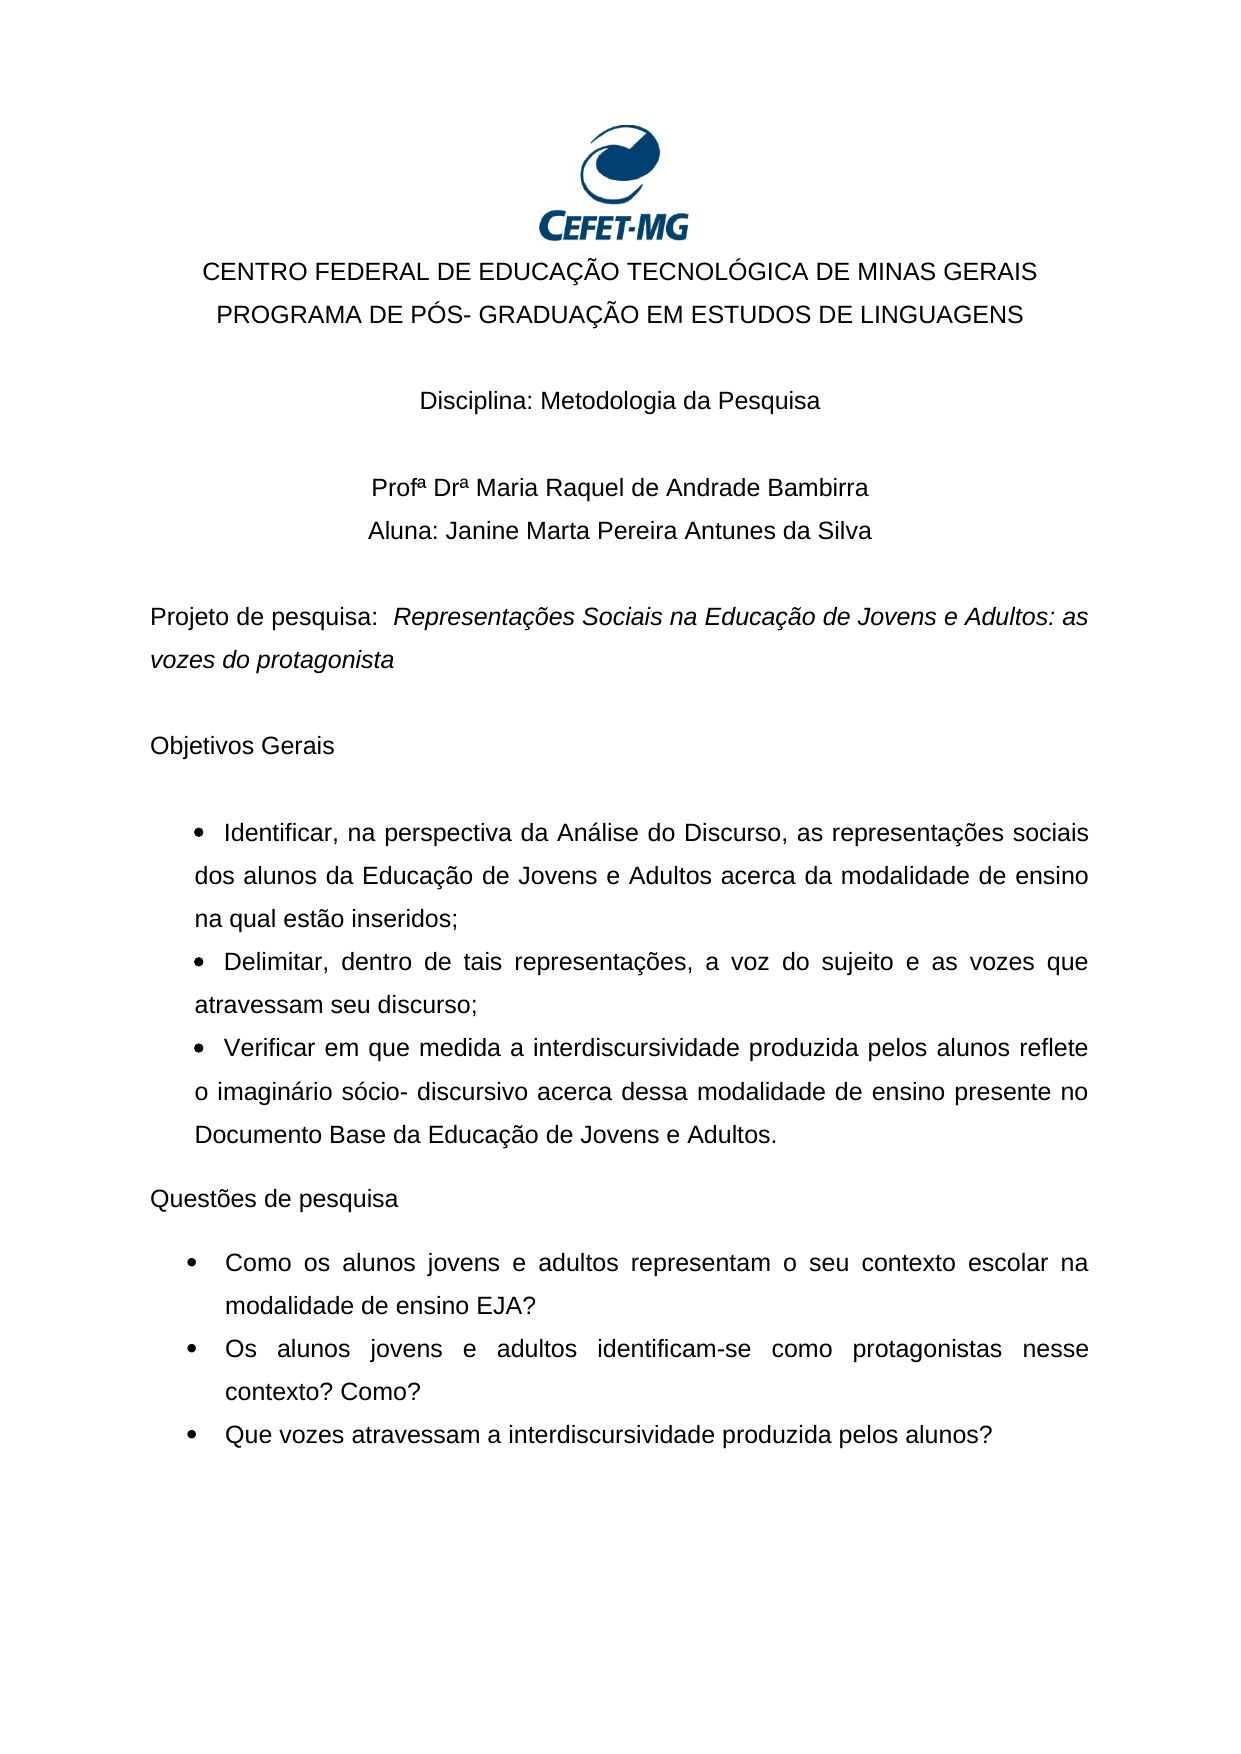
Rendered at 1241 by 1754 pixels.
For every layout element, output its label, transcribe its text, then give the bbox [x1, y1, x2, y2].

picture [539, 125, 689, 241]
list Delimitar, dentro de tais representações, a voz do sujeito e as vozes que atravessam seu discurso; [194, 947, 1090, 1019]
text Objetivos Gerais [150, 731, 1090, 760]
list Os alunos jovens e adultos identificam-se como protagonistas nesse contexto? Como? [187, 1334, 1090, 1406]
text CENTRO FEDERAL DE EDUCAÇÃO TECNOLÓGICA DE MINAS GERAIS [150, 257, 1090, 286]
text Profª Drª Maria Raquel de Andrade Bambirra [150, 473, 1090, 501]
text Questões de pesquisa [150, 1184, 1090, 1212]
list Verificar em que medida a interdiscursividade produzida pelos alunos reflete o imaginário sócio- discursivo acerca dessa modalidade de ensino presente no Documento Base da Educação de Jovens e Adultos. [194, 1033, 1090, 1148]
list Como os alunos jovens e adultos representam o seu contexto escolar na modalidade de ensino EJA? [187, 1248, 1090, 1320]
text Projeto de pesquisa: Representações Sociais na Educação de Jovens e Adultos: as vozes do protagonista [150, 602, 1090, 674]
text Aluna: Janine Marta Pereira Antunes da Silva [150, 516, 1090, 544]
list Que vozes atravessam a interdiscursividade produzida pelos alunos? [187, 1420, 1090, 1449]
list Identificar, na perspectiva da Análise do Discurso, as representações sociais dos alunos da Educação de Jovens e Adultos acerca da modalidade de ensino na qual estão inseridos; [194, 818, 1090, 933]
text PROGRAMA DE PÓS- GRADUAÇÃO EM ESTUDOS DE LINGUAGENS [150, 300, 1090, 329]
text Disciplina: Metodologia da Pesquisa [150, 386, 1090, 415]
